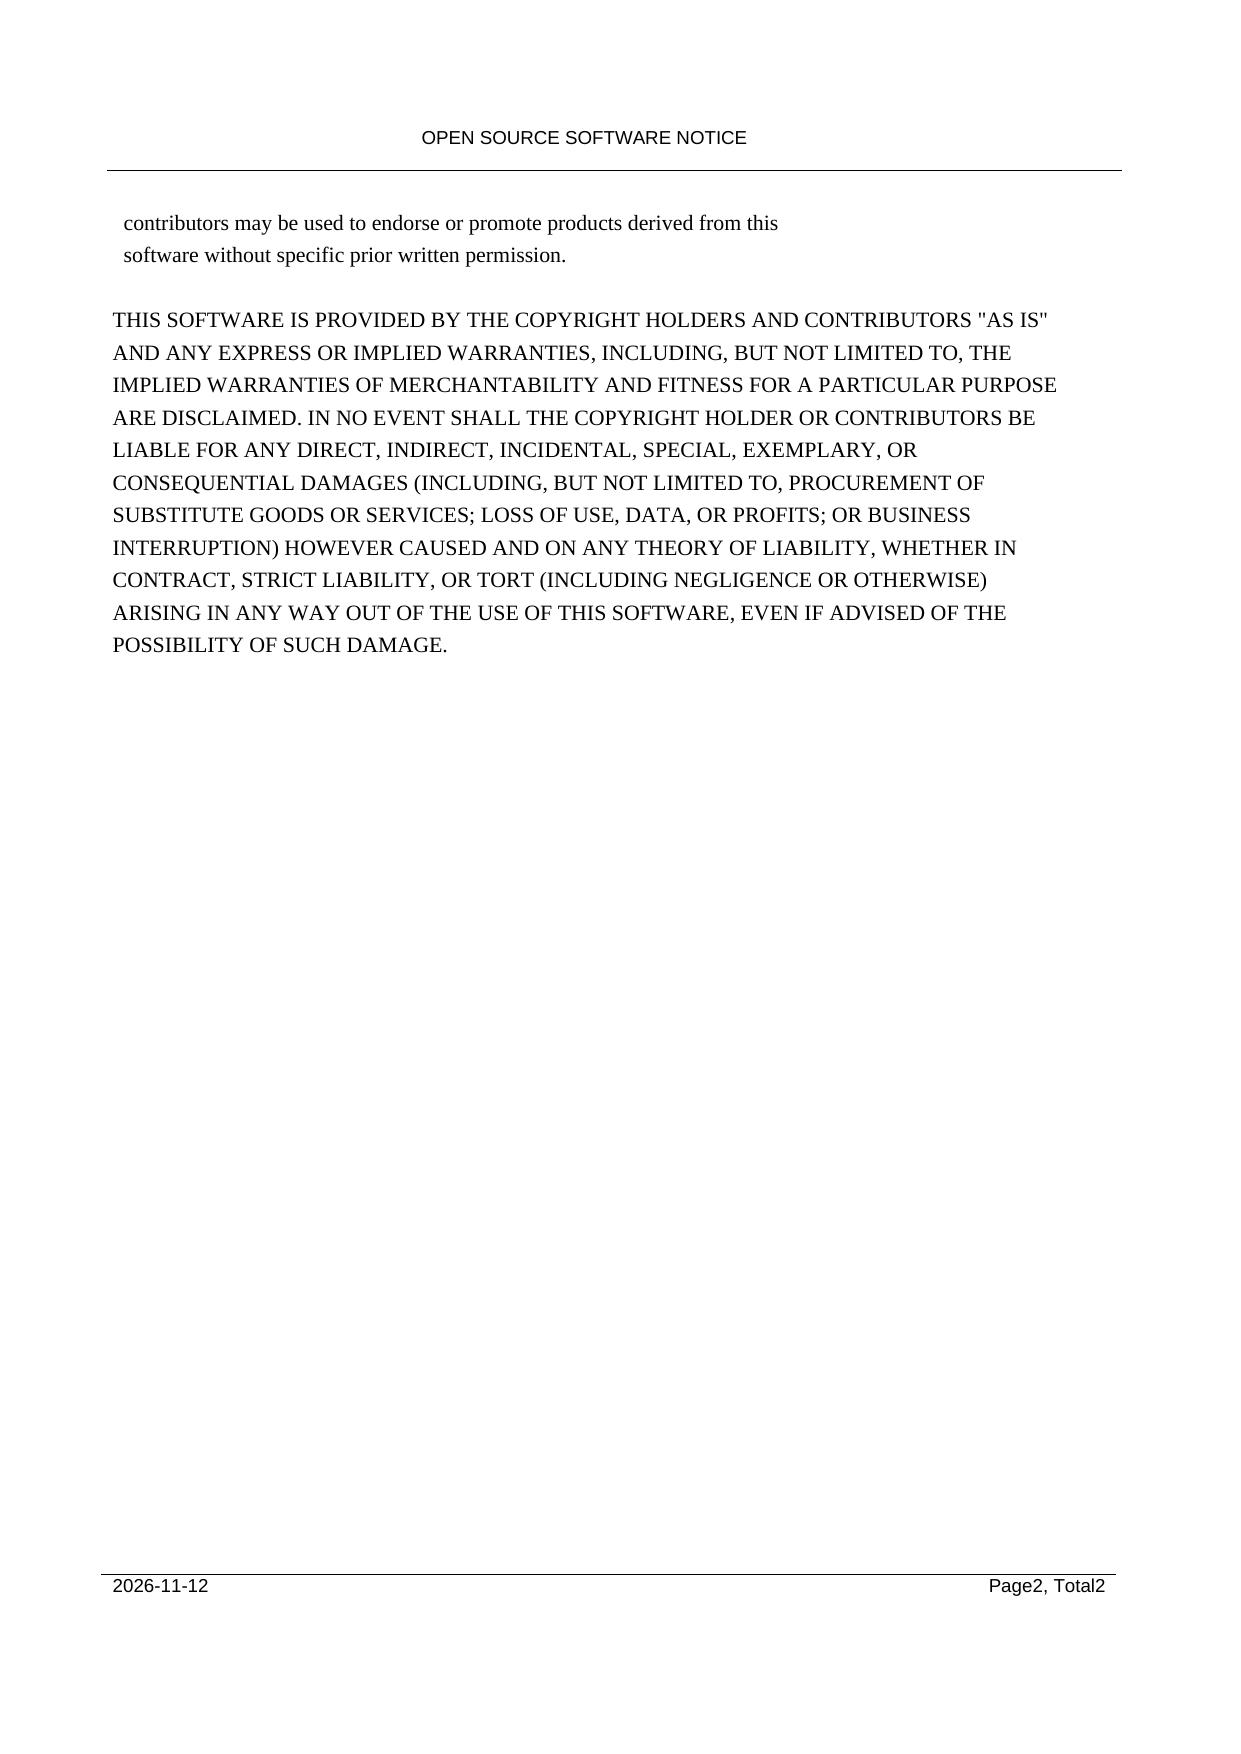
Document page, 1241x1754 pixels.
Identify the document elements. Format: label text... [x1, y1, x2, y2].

text CONSEQUENTIAL DAMAGES (INCLUDING, BUT NOT LIMITED TO, PROCUREMENT OF [112, 466, 1128, 499]
text THIS SOFTWARE IS PROVIDED BY THE COPYRIGHT HOLDERS AND CONTRIBUTORS "AS IS" [112, 304, 1128, 336]
text AND ANY EXPRESS OR IMPLIED WARRANTIES, INCLUDING, BUT NOT LIMITED TO, THE [112, 336, 1128, 369]
text contributors may be used to endorse or promote products derived from this [112, 206, 1128, 239]
text ARE DISCLAIMED. IN NO EVENT SHALL THE COPYRIGHT HOLDER OR CONTRIBUTORS BE [112, 401, 1128, 434]
text INTERRUPTION) HOWEVER CAUSED AND ON ANY THEORY OF LIABILITY, WHETHER IN [112, 531, 1128, 564]
text IMPLIED WARRANTIES OF MERCHANTABILITY AND FITNESS FOR A PARTICULAR PURPOSE [112, 369, 1128, 401]
text SUBSTITUTE GOODS OR SERVICES; LOSS OF USE, DATA, OR PROFITS; OR BUSINESS [112, 499, 1128, 531]
text ARISING IN ANY WAY OUT OF THE USE OF THIS SOFTWARE, EVEN IF ADVISED OF THE [112, 596, 1128, 629]
text POSSIBILITY OF SUCH DAMAGE. [112, 629, 1128, 694]
text CONTRACT, STRICT LIABILITY, OR TORT (INCLUDING NEGLIGENCE OR OTHERWISE) [112, 564, 1128, 596]
text software without specific prior written permission. [112, 239, 1128, 271]
text LIABLE FOR ANY DIRECT, INDIRECT, INCIDENTAL, SPECIAL, EXEMPLARY, OR [112, 434, 1128, 466]
